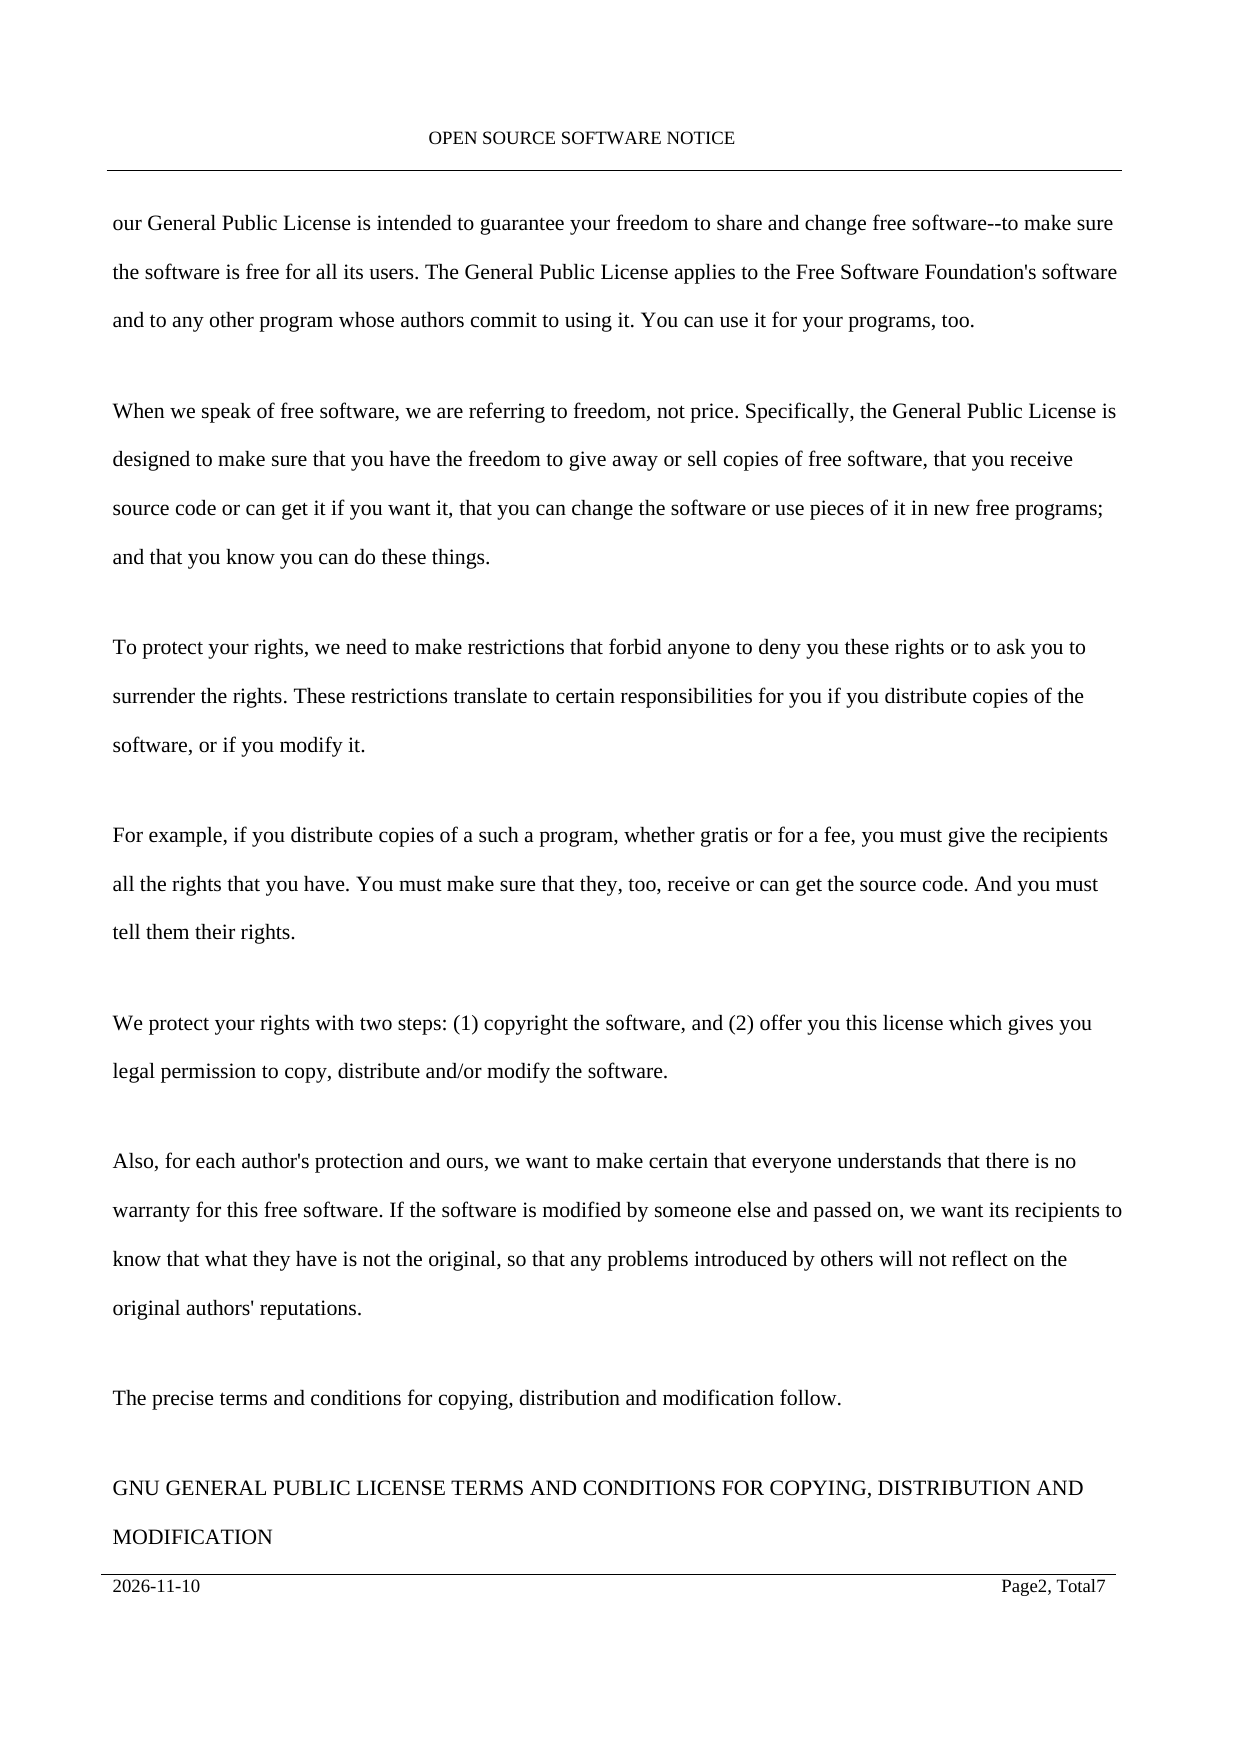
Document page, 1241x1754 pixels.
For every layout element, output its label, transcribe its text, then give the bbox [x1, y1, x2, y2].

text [112, 206, 1128, 336]
text GNU GENERAL PUBLIC LICENSE TERMS AND CONDITIONS FOR COPYING, DISTRIBUTION AND MODIFICATION [112, 1472, 1128, 1553]
text When we speak of free software, we are referring to freedom, not price. Specifically, the General Public License is designed to make sure that you have the freedom to give away or sell copies of free software, that you receive source code or can get it if you want it, that you can change the software or use pieces of it in new free programs; and that you know you can do these things. [112, 394, 1128, 573]
text For example, if you distribute copies of a such a program, whether gratis or for a fee, you must give the recipients all the rights that you have. You must make sure that they, too, receive or can get the source code. And you must tell them their rights. [112, 818, 1128, 948]
text The precise terms and conditions for copying, distribution and modification follow. [112, 1381, 1128, 1414]
text Also, for each author's protection and ours, we want to make certain that everyone understands that there is no warranty for this free software. If the software is modified by someone else and passed on, we want its recipients to know that what they have is not the original, so that any problems introduced by others will not reflect on the original authors' reputations. [112, 1145, 1128, 1324]
text We protect your rights with two steps: (1) copyright the software, and (2) offer you this license which gives you legal permission to copy, distribute and/or modify the software. [112, 1006, 1128, 1087]
text To protect your rights, we need to make restrictions that forbid anyone to deny you these rights or to ask you to surrender the rights. These restrictions translate to certain responsibilities for you if you distribute copies of the software, or if you modify it. [112, 631, 1128, 761]
